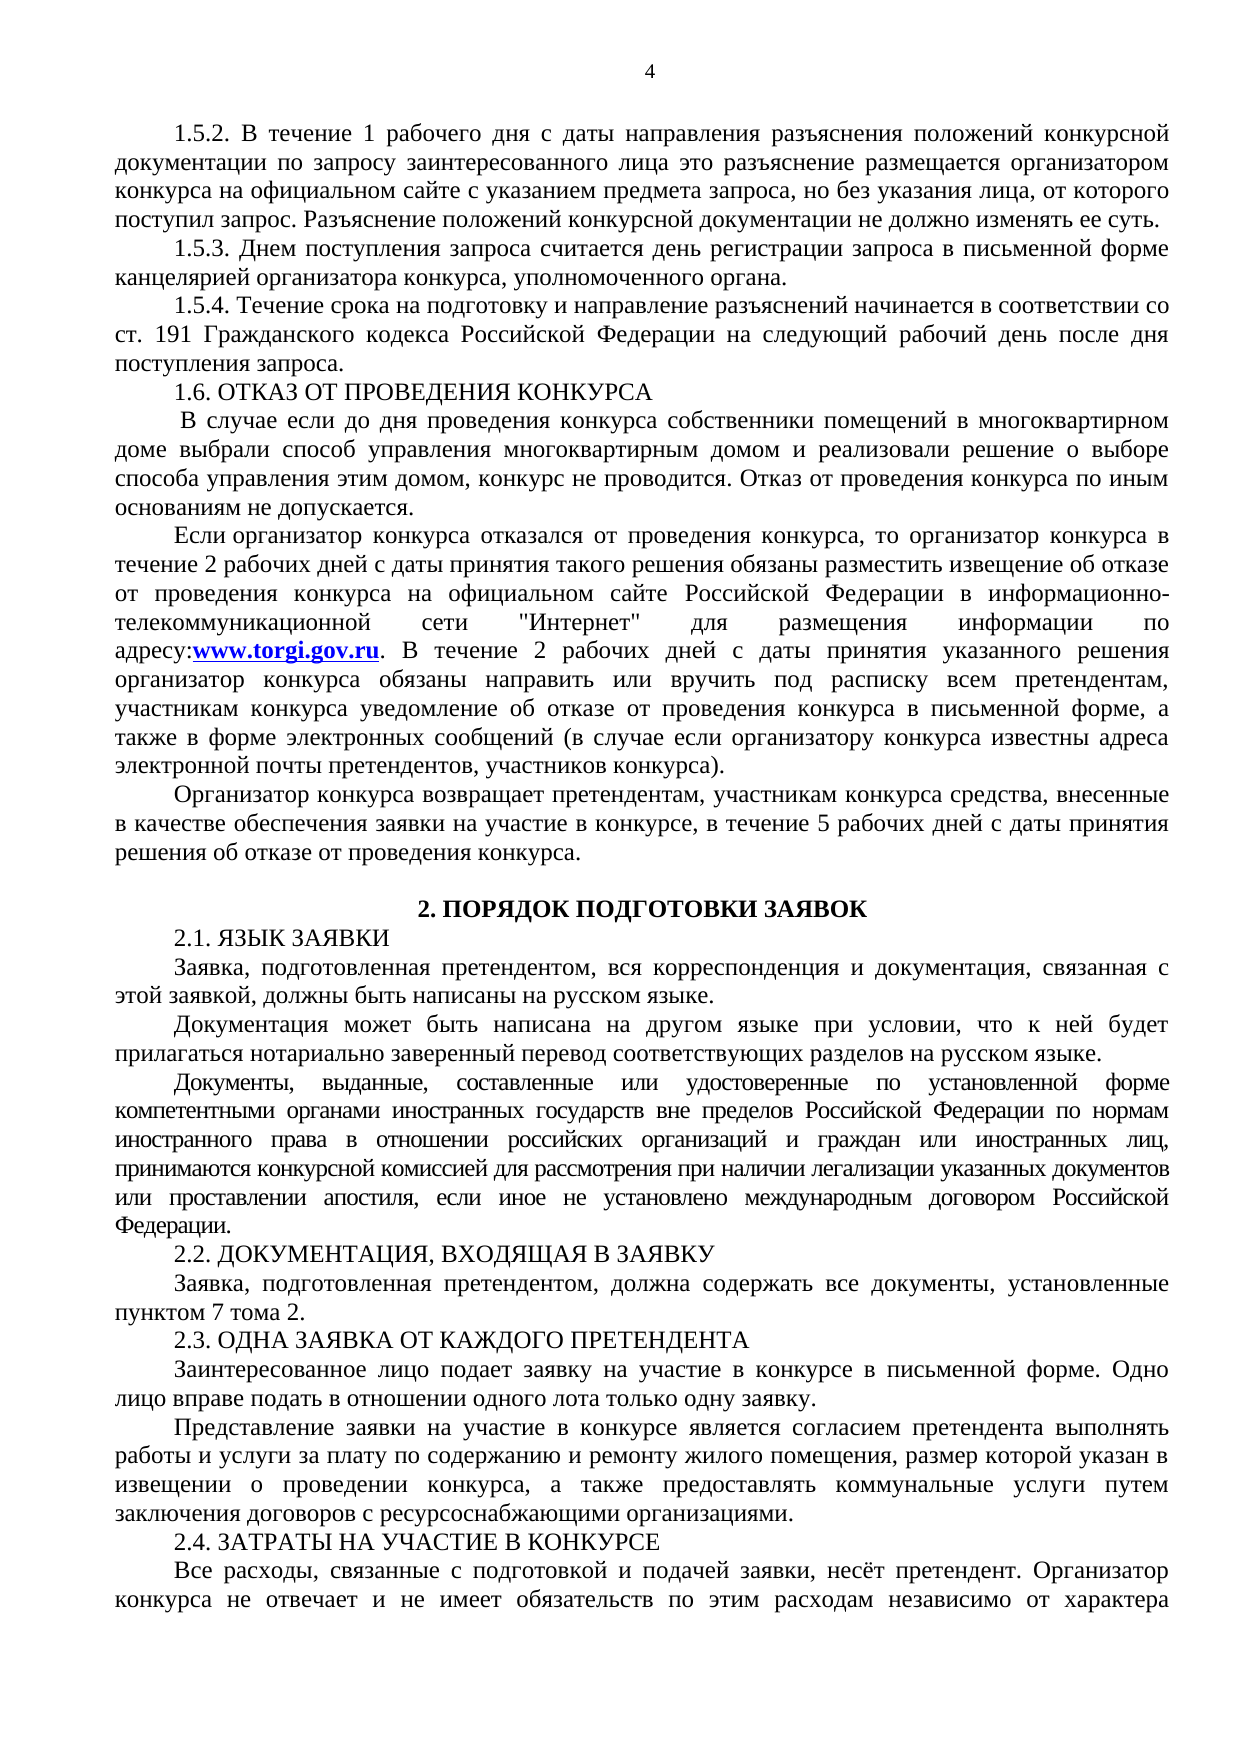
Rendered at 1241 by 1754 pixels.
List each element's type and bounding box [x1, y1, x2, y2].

table_header [103, 118, 1181, 1613]
